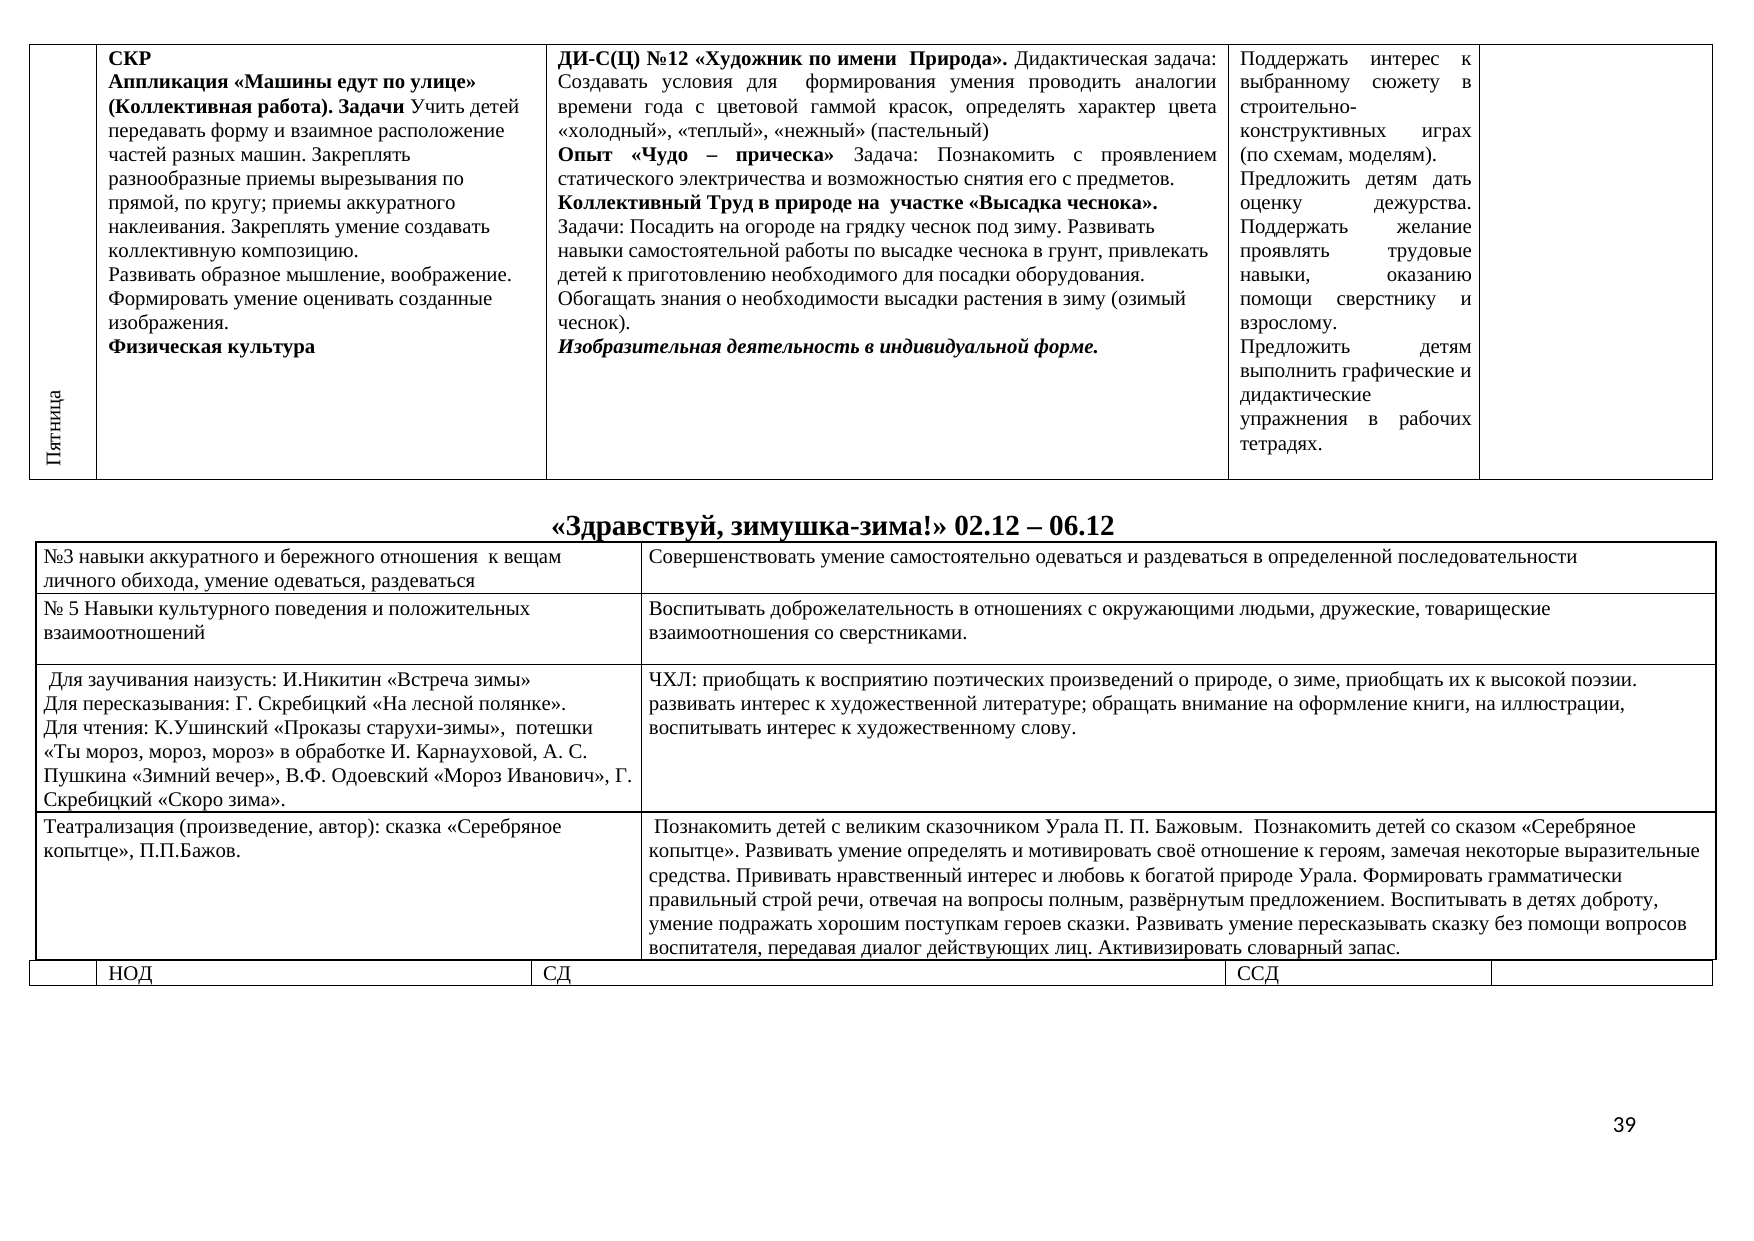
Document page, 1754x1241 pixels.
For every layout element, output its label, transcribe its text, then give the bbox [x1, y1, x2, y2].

table_cell Воспитывать доброжелательность в отношениях с окружающими людьми, дружеские, товарищеские взаимоотношения со сверстниками. [642, 594, 1715, 664]
table_header [1492, 961, 1712, 985]
table_cell Познакомить детей с великим сказочником Урала П. П. Бажовым. Познакомить детей со сказом «Серебряное копытце». Развивать умение определять и мотивировать своё отношение к героям, замечая некоторые выразительные средства. Прививать нравственный интерес и любовь к богатой природе Урала. Формировать грамматически правильный строй речи, отвечая на вопросы полным, развёрнутым предложением. Воспитывать в детях доброту, умение подражать хорошим поступкам героев сказки. Развивать умение пересказывать сказку без помощи вопросов воспитателя, передавая диалог действующих лиц. Активизировать словарный запас. [642, 813, 1715, 959]
table_cell Для заучивания наизусть: И.Никитин «Встреча зимы» Для пересказывания: Г. Скребицкий «На лесной полянке». Для чтения: К.Ушинский «Проказы старухи-зимы», потешки «Ты мороз, мороз, мороз» в обработке И. Карнауховой, А. С. Пушкина «Зимний вечер», В.Ф. Одоевский «Мороз Иванович», Г. Скребицкий «Скоро зима». [37, 665, 641, 811]
table_cell [1480, 45, 1712, 478]
table_cell № 5 Навыки культурного поведения и положительных взаимоотношений [37, 594, 641, 664]
table_cell Поддержать интерес к выбранному сюжету в строительно-конструктивных играх (по схемам, моделям). Предложить детям дать оценку дежурства. Поддержать желание проявлять трудовые навыки, оказанию помощи сверстнику и взрослому. Предложить детям выполнить графические и дидактические упражнения в рабочих тетрадях. [1229, 45, 1479, 478]
table_cell ДИ-С(Ц) №12 «Художник по имени Природа». Дидактическая задача: Создавать условия для формирования умения проводить аналогии времени года с цветовой гаммой красок, определять характер цвета «холодный», «теплый», «нежный» (пастельный) Опыт «Чудо – прическа» Задача: Познакомить с проявлением статического электричества и возможностью снятия его с предметов. Коллективный Труд в природе на участке «Высадка чеснока». Задачи: Посадить на огороде на грядку чеснок под зиму. Развивать навыки самостоятельной работы по высадке чеснока в грунт, привлекать детей к приготовлению необходимого для посадки оборудования. Обогащать знания о необходимости высадки растения в зиму (озимый чеснок). Изобразительная деятельность в индивидуальной форме. [547, 45, 1228, 478]
table_header [30, 961, 96, 985]
table_header №3 навыки аккуратного и бережного отношения к вещам личного обихода, умение одеваться, раздеваться [37, 543, 641, 592]
text «Здравствуй, зимушка-зима!» 02.12 – 06.12 [29, 508, 1636, 541]
table_cell СКР Аппликация «Машины едут по улице» (Коллективная работа). Задачи Учить детей передавать форму и взаимное расположение частей разных машин. Закреплять разнообразные приемы вырезывания по прямой, по кругу; приемы аккуратного наклеивания. Закреплять умение создавать коллективную композицию. Развивать образное мышление, воображение. Формировать умение оценивать созданные изображения. Физическая культура [97, 45, 546, 478]
table_cell Пятница [30, 45, 96, 478]
table_header ССД [1226, 961, 1491, 985]
table_header НОД [97, 961, 531, 985]
table_cell Театрализация (произведение, автор): сказка «Серебряное копытце», П.П.Бажов. [37, 813, 641, 959]
table_header Совершенствовать умение самостоятельно одеваться и раздеваться в определенной последовательности [642, 543, 1715, 592]
table_cell ЧХЛ: приобщать к восприятию поэтических произведений о природе, о зиме, приобщать их к высокой поэзии. развивать интерес к художественной литературе; обращать внимание на оформление книги, на иллюстрации, воспитывать интерес к художественному слову. [642, 665, 1715, 811]
table_header СД [532, 961, 1225, 985]
